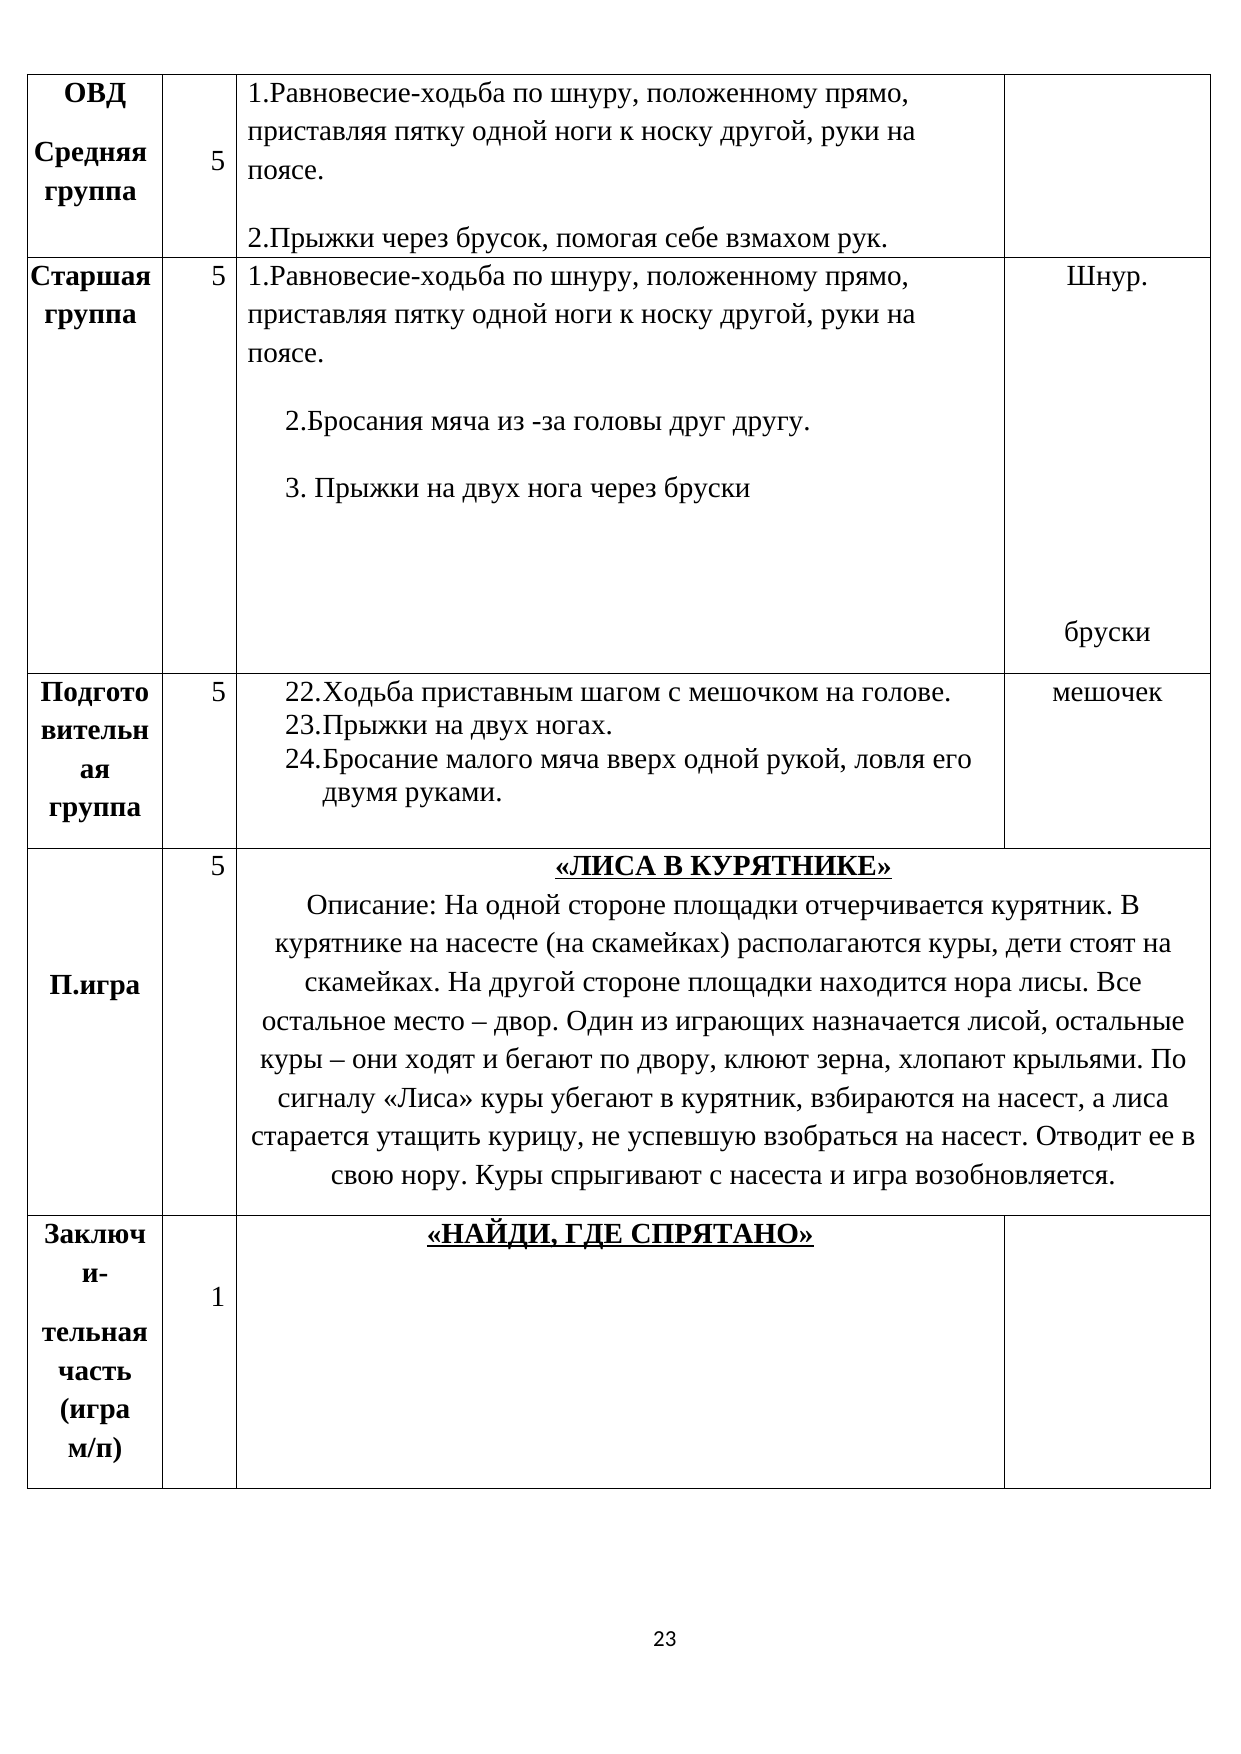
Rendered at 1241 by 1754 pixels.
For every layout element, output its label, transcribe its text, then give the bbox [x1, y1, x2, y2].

table_cell 5 [163, 258, 236, 673]
table_cell 1 [163, 1216, 236, 1488]
table_cell 1.Равновесие-ходьба по шнуру, положенному прямо, приставляя пятку одной ноги к носку другой, руки на поясе. 2.Прыжки через брусок, помогая себе взмахом рук. [237, 75, 1004, 257]
table_cell П.игра [28, 849, 162, 1215]
table_cell Подготовительная группа [28, 674, 162, 847]
table_cell Ходьба приставным шагом с мешочком на голове. Прыжки на двух ногах. Бросание малого мяча вверх одной рукой, ловля его двумя руками. [237, 674, 1004, 847]
table_cell 5 [163, 849, 236, 1215]
table_cell ОВД Средняя группа [28, 75, 162, 257]
table_cell 1.Равновесие-ходьба по шнуру, положенному прямо, приставляя пятку одной ноги к носку другой, руки на поясе. 2.Бросания мяча из -за головы друг другу. 3. Прыжки на двух нога через бруски [237, 258, 1004, 673]
table_cell Заключи- тельная часть (игра м/п) [28, 1216, 162, 1488]
table_cell «ЛИСА В КУРЯТНИКЕ» Описание: На одной стороне площадки отчерчивается курятник. В курятнике на насесте (на скамейках) располагаются куры, дети стоят на скамейках. На другой стороне площадки находится нора лисы. Все остальное место – двор. Один из играющих назначается лисой, остальные куры – они ходят и бегают по двору, клюют зерна, хлопают крыльями. По сигналу «Лиса» куры убегают в курятник, взбираются на насест, а лиса старается утащить курицу, не успевшую взобраться на насест. Отводит ее в свою нору. Куры спрыгивают с насеста и игра возобновляется. [237, 849, 1210, 1215]
table_cell [1005, 75, 1210, 257]
table_cell «НАЙДИ, ГДЕ СПРЯТАНО» [237, 1216, 1004, 1488]
table_cell Старшая группа [28, 258, 162, 673]
table_cell 5 [163, 75, 236, 257]
table_cell 5 [163, 674, 236, 847]
table_cell Шнур. бруски [1005, 258, 1210, 673]
table_cell мешочек [1005, 674, 1210, 847]
table_cell [1005, 1216, 1210, 1488]
